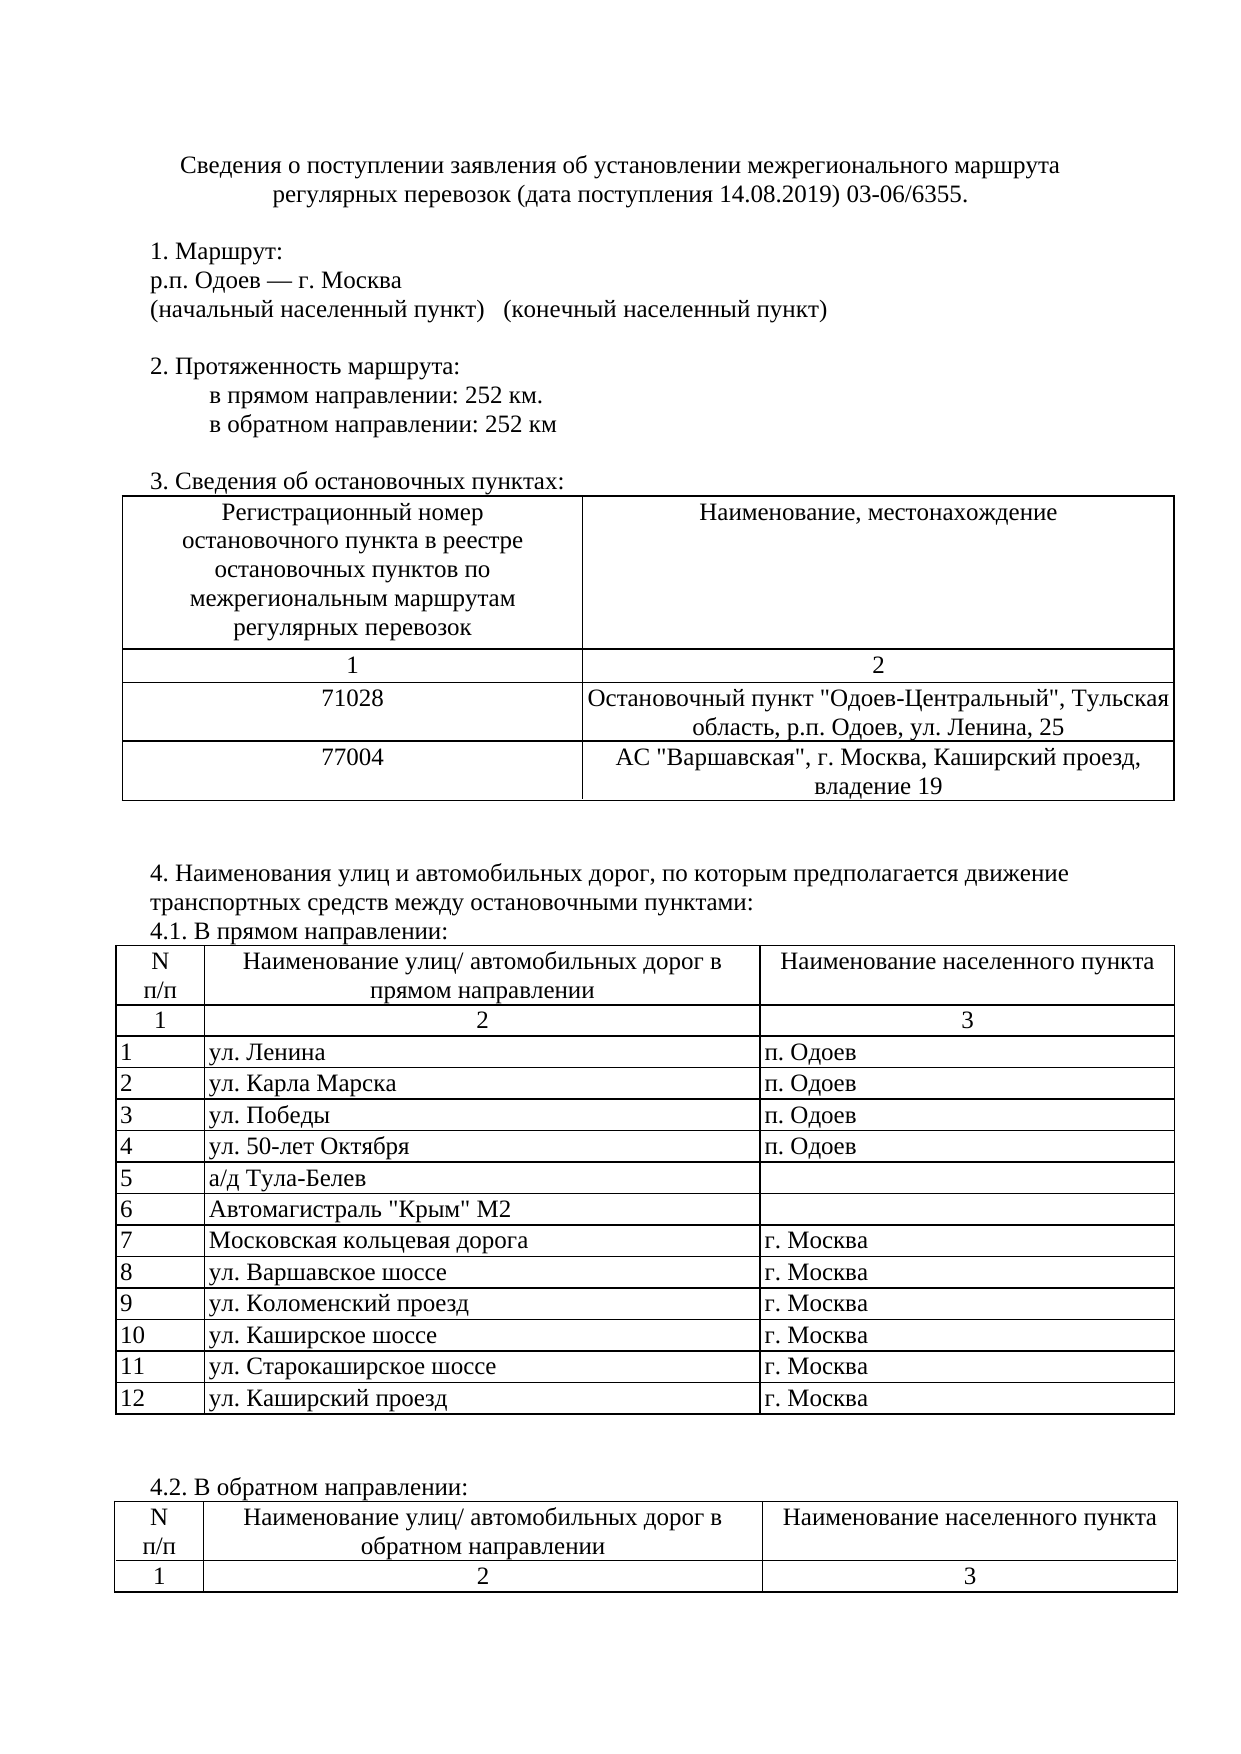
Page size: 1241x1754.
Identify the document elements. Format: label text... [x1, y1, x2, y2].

table_cell ул. Каширский проезд [205, 1383, 759, 1413]
table_cell Автомагистраль "Крым" М2 [205, 1194, 759, 1224]
table_cell п. Одоев [761, 1131, 1174, 1161]
table_cell 3 [763, 1560, 1177, 1591]
text 2. Протяженность маршрута: [150, 351, 1090, 380]
table_cell 1 [117, 1006, 204, 1035]
table_header N п/п [117, 946, 204, 1004]
table_cell 3 [761, 1006, 1174, 1035]
table_cell а/д Тула-Белев [205, 1163, 759, 1193]
table_cell ул. 50-лет Октября [205, 1131, 759, 1161]
table_cell г. Москва [761, 1320, 1174, 1350]
text в обратном направлении: 252 км [150, 409, 1090, 437]
table_cell [761, 1163, 1174, 1193]
table_cell ул. Карла Марска [205, 1068, 759, 1098]
table_cell 2 [117, 1068, 204, 1098]
table_cell 10 [117, 1320, 204, 1350]
table_header Наименование населенного пункта [763, 1502, 1177, 1560]
table_cell 77004 [123, 742, 582, 799]
text 3. Сведения об остановочных пунктах: [150, 466, 1090, 495]
text 4.1. В прямом направлении: [150, 916, 1090, 945]
table_cell г. Москва [761, 1226, 1174, 1256]
table_cell 5 [117, 1163, 204, 1193]
text Сведения о поступлении заявления об установлении межрегионального маршрута регулярных перевозок (дата поступления 14.08.2019) 03-06/6355. [150, 150, 1090, 207]
table_cell Московская кольцевая дорога [205, 1226, 759, 1256]
table_cell 2 [205, 1006, 759, 1035]
table_cell 4 [117, 1131, 204, 1161]
text 4. Наименования улиц и автомобильных дорог, по которым предполагается движение транспортных средств между остановочными пунктами: [150, 858, 1090, 916]
table_cell ул. Варшавское шоссе [205, 1257, 759, 1287]
table_cell г. Москва [761, 1289, 1174, 1318]
table_header Наименование населенного пункта [761, 946, 1174, 1004]
table_cell Остановочный пункт "Одоев-Центральный", Тульская область, р.п. Одоев, ул. Ленина, 25 [583, 683, 1173, 740]
table_cell 2 [583, 650, 1173, 681]
table_cell 11 [117, 1352, 204, 1381]
text в прямом направлении: 252 км. [150, 380, 1090, 409]
table_cell ул. Ленина [205, 1037, 759, 1067]
table_cell [761, 1194, 1174, 1224]
table_cell 1 [123, 650, 582, 681]
table_header Наименование, местонахождение [583, 497, 1173, 648]
table_cell ул. Каширское шоссе [205, 1320, 759, 1350]
text 1. Маршрут: [150, 236, 1090, 265]
text (начальный населенный пункт) (конечный населенный пункт) [150, 294, 1090, 322]
table_cell 2 [204, 1561, 762, 1591]
table_cell ул. Коломенский проезд [205, 1289, 759, 1318]
table_header Регистрационный номер остановочного пункта в реестре остановочных пунктов по межрегиональным маршрутам регулярных перевозок [123, 497, 582, 648]
table_header Наименование улиц/ автомобильных дорог в обратном направлении [204, 1502, 762, 1560]
table_cell ул. Старокаширское шоссе [205, 1352, 759, 1381]
table_header N п/п [115, 1502, 203, 1560]
table_cell 71028 [123, 683, 582, 740]
table_cell 6 [117, 1194, 204, 1224]
table_cell 12 [117, 1383, 204, 1413]
table_cell 9 [117, 1289, 204, 1318]
table_cell АС "Варшавская", г. Москва, Каширский проезд, владение 19 [583, 742, 1173, 799]
table_cell 8 [117, 1257, 204, 1287]
table_cell г. Москва [761, 1383, 1174, 1413]
text 4.2. В обратном направлении: [150, 1472, 1090, 1501]
table_cell 1 [115, 1561, 203, 1591]
table_cell ул. Победы [205, 1100, 759, 1130]
table_cell п. Одоев [761, 1100, 1174, 1130]
table_cell п. Одоев [761, 1037, 1174, 1067]
table_cell г. Москва [761, 1257, 1174, 1287]
table_cell 7 [117, 1226, 204, 1256]
text р.п. Одоев — г. Москва [150, 265, 1090, 294]
table_cell г. Москва [761, 1352, 1174, 1381]
table_cell п. Одоев [761, 1068, 1174, 1098]
table_cell 1 [117, 1037, 204, 1067]
table_header Наименование улиц/ автомобильных дорог в прямом направлении [205, 946, 759, 1004]
table_cell 3 [117, 1100, 204, 1130]
